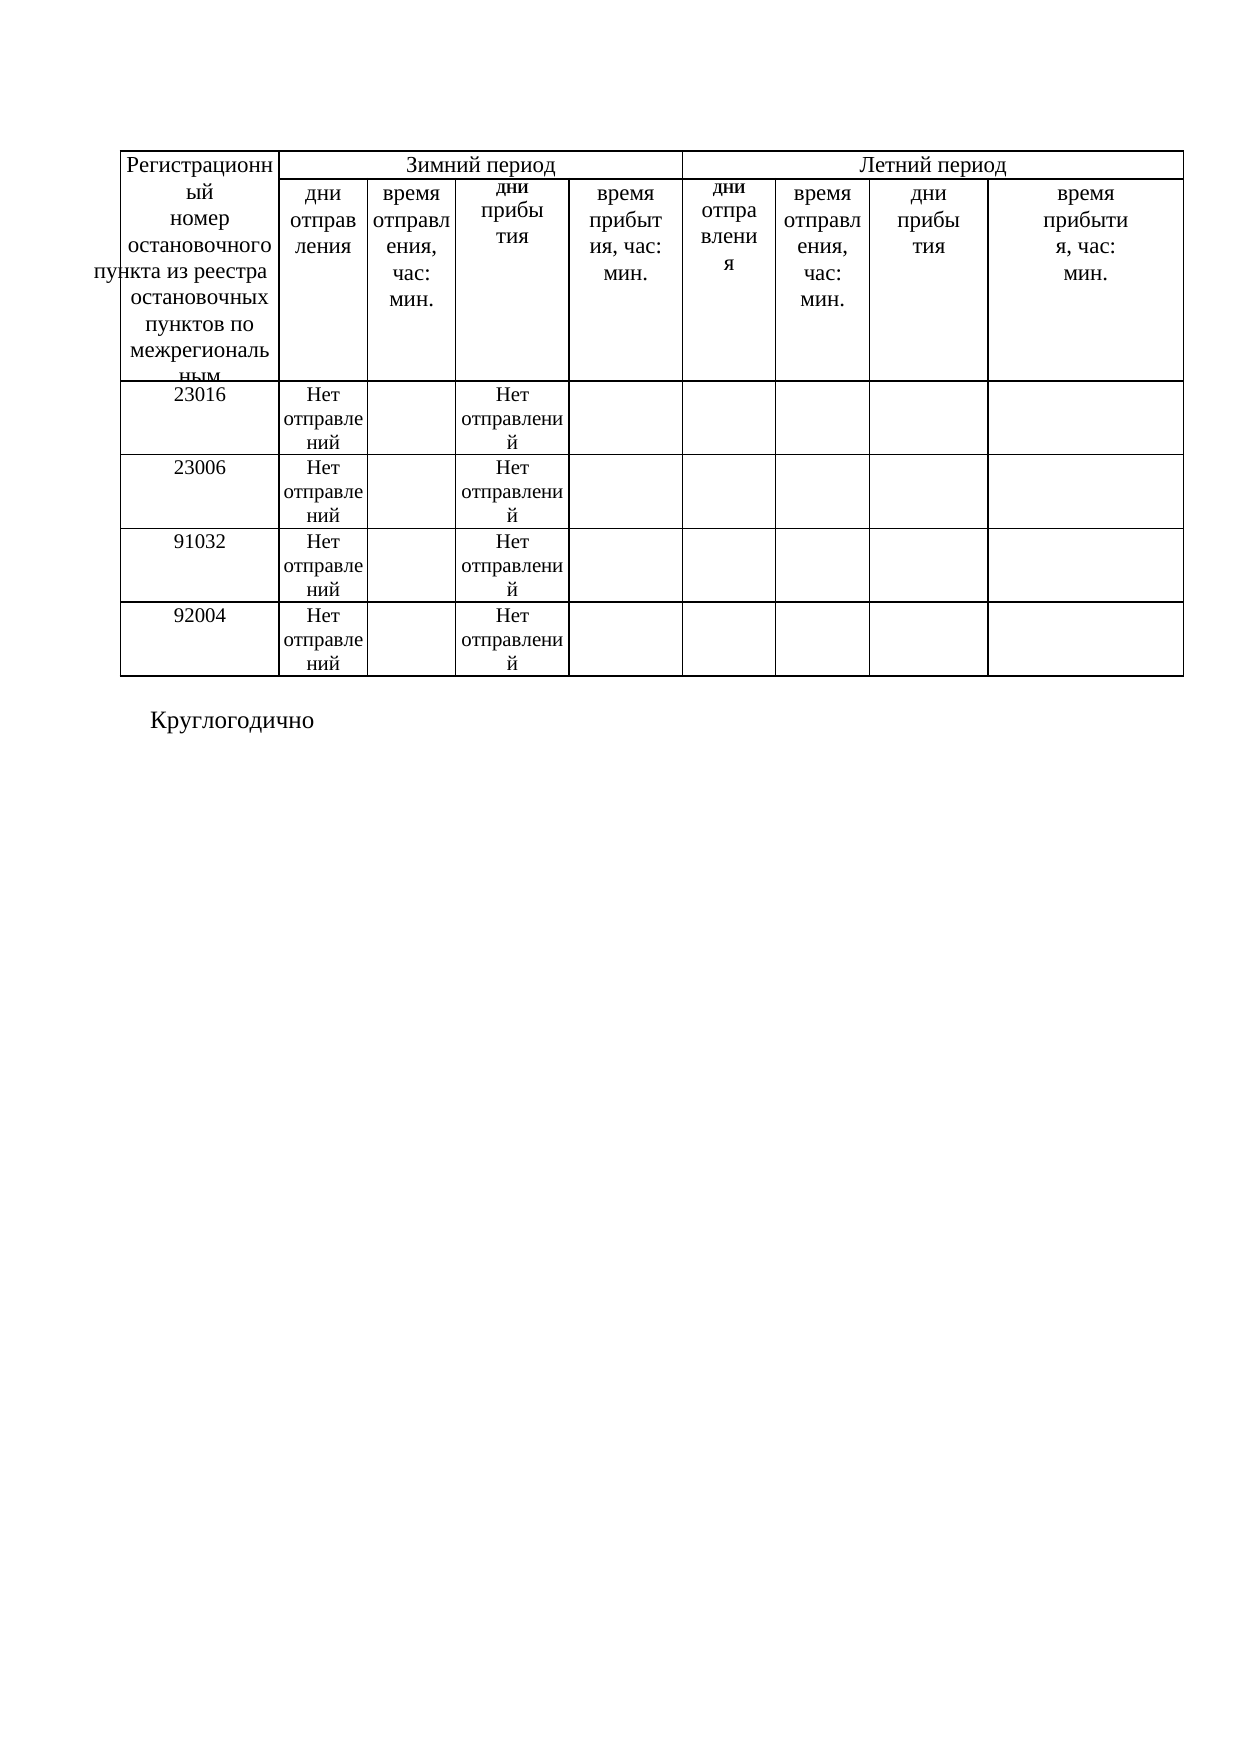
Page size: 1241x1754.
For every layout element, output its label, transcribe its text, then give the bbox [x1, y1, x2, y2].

table_cell [368, 382, 455, 454]
table_cell ДНИ отпра влени я [683, 180, 775, 380]
table_cell ДНИ прибы тия [456, 180, 568, 380]
table_cell время прибыти я, час: мин. [989, 180, 1183, 380]
table_cell [776, 603, 869, 675]
table_cell [368, 603, 455, 675]
table_cell 23016 [121, 382, 278, 454]
table_cell [870, 382, 987, 454]
table_cell 91032 [121, 529, 278, 601]
table_cell время отправл ения, час: мин. [776, 180, 869, 380]
table_cell Нет отправлений [456, 603, 568, 675]
table_cell Нет отправлений [456, 455, 568, 527]
table_cell [368, 529, 455, 601]
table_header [121, 152, 278, 380]
table_cell дни прибы тия [870, 180, 987, 380]
table_cell [570, 529, 682, 601]
table_cell Нет отправлений [280, 603, 367, 675]
table_cell [776, 529, 869, 601]
table_cell [683, 529, 775, 601]
table_cell [570, 603, 682, 675]
table_cell 23006 [121, 455, 278, 527]
table_cell [776, 382, 869, 454]
table_cell Нет отправлений [280, 455, 367, 527]
table_cell Нет отправлений [456, 382, 568, 454]
table_cell [989, 603, 1183, 675]
table_cell дни отправ ления [280, 180, 367, 380]
table_header Летний период [683, 152, 1183, 178]
table_cell [683, 603, 775, 675]
table_cell [989, 455, 1183, 527]
table_cell 92004 [121, 603, 278, 675]
table_cell время отправл ения, час: мин. [368, 180, 455, 380]
table_cell Нет отправлений [280, 382, 367, 454]
table_cell [368, 455, 455, 527]
table_cell время прибыт ия, час: мин. [570, 180, 682, 380]
table_cell [989, 529, 1183, 601]
table_cell [683, 382, 775, 454]
table_cell [776, 455, 869, 527]
table_cell [870, 603, 987, 675]
table_cell [870, 529, 987, 601]
table_cell Нет отправлений [456, 529, 568, 601]
table_cell [989, 382, 1183, 454]
table_cell [683, 455, 775, 527]
table_cell Нет отправлений [280, 529, 367, 601]
text Круглогодично [150, 705, 1090, 734]
table_cell [870, 455, 987, 527]
table_cell [570, 382, 682, 454]
table_cell [570, 455, 682, 527]
table_header Зимний период [280, 152, 682, 178]
